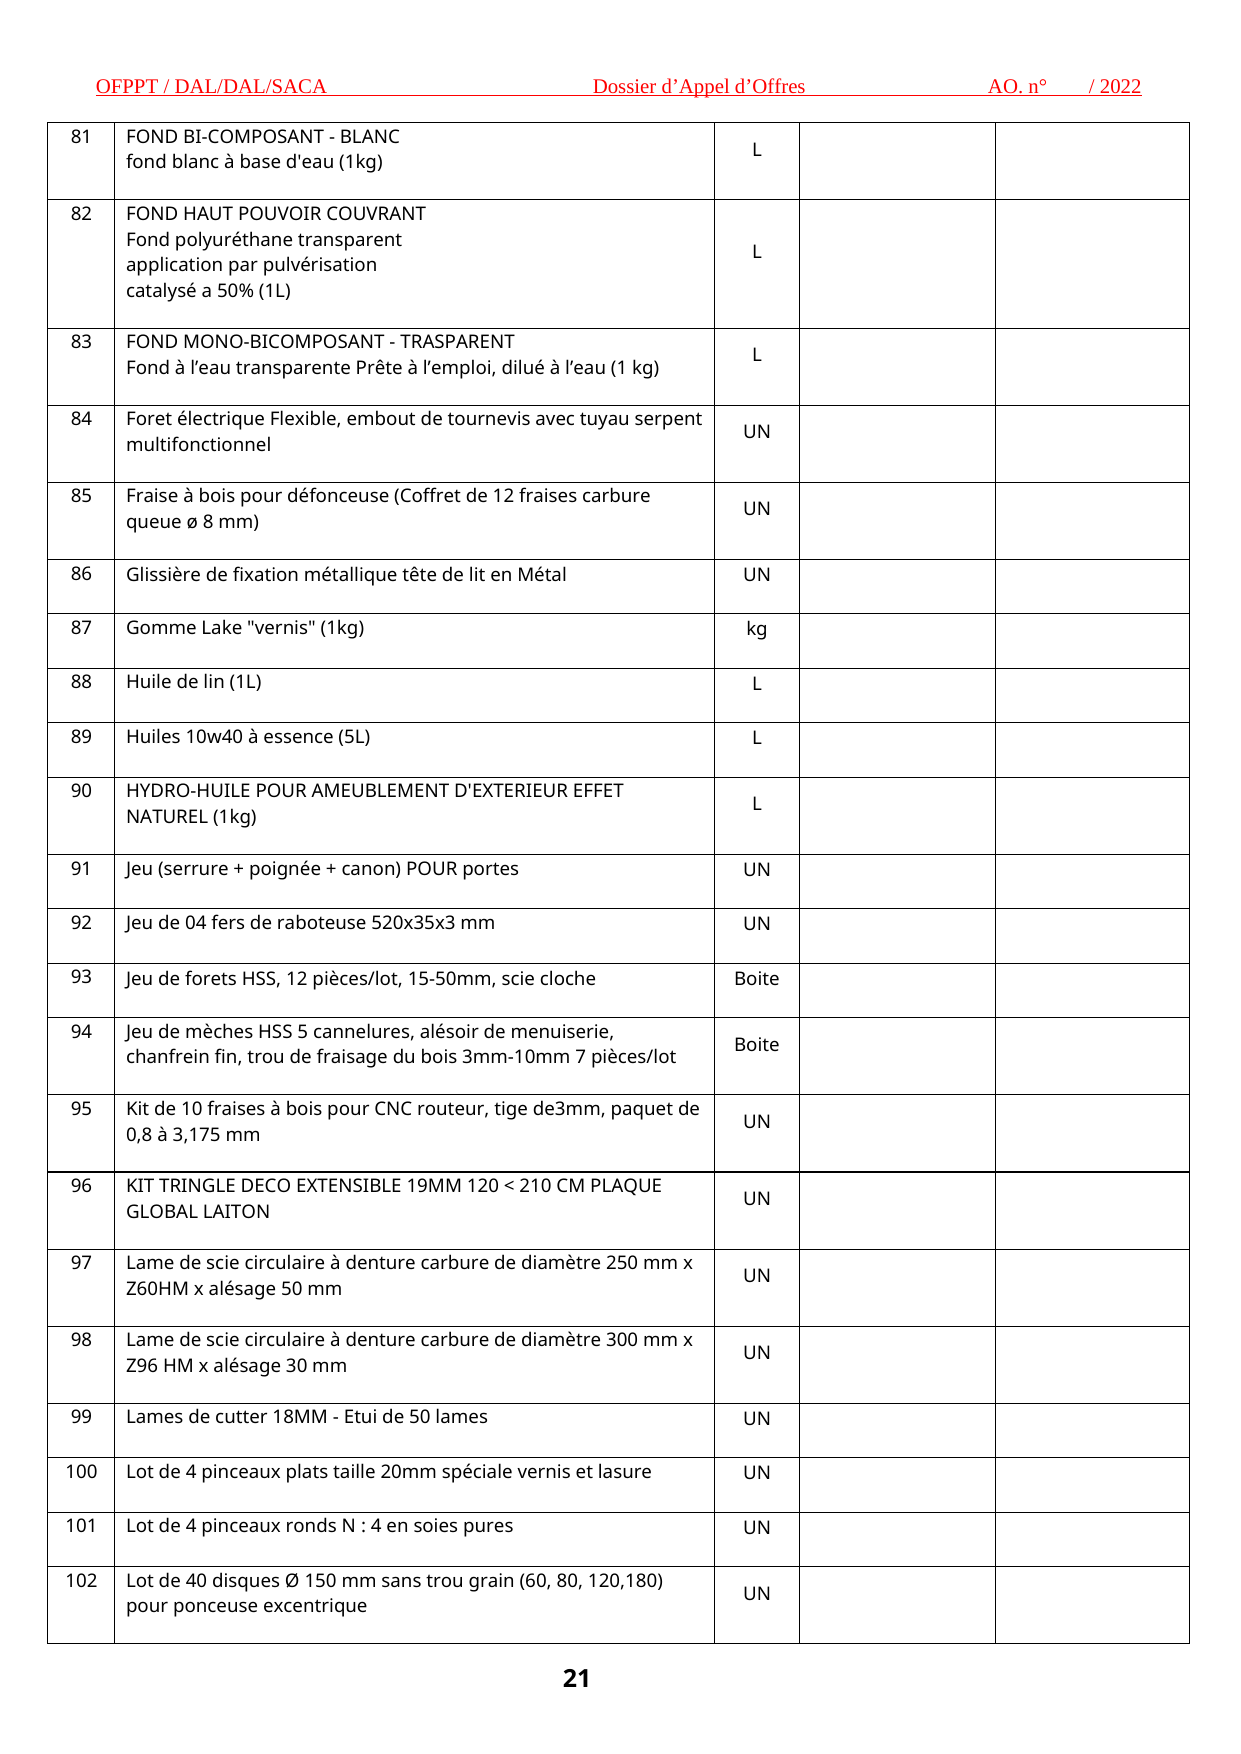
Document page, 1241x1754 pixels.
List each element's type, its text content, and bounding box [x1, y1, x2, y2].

table_cell 84 [48, 406, 114, 482]
table_cell 91 [48, 855, 114, 908]
table_cell [996, 200, 1189, 327]
table_cell UN [715, 406, 799, 482]
table_cell Fraise à bois pour défonceuse (Coffret de 12 fraises carbure queue ø 8 mm) [115, 483, 714, 559]
table_cell UN [715, 855, 799, 908]
table_cell [800, 1513, 995, 1566]
table_cell L [715, 123, 799, 199]
table_cell 97 [48, 1250, 114, 1326]
table_cell UN [715, 909, 799, 963]
table_cell Jeu de forets HSS, 12 pièces/lot, 15-50mm, scie cloche [115, 964, 714, 1017]
table_cell UN [715, 1250, 799, 1326]
table_cell [996, 723, 1189, 777]
table_cell [996, 614, 1189, 668]
table_cell Lame de scie circulaire à denture carbure de diamètre 300 mm x Z96 HM x alésage 30 mm [115, 1327, 714, 1403]
table_cell [996, 406, 1189, 482]
table_cell UN [715, 1513, 799, 1566]
table_cell [996, 483, 1189, 559]
table_cell 82 [48, 200, 114, 327]
table_cell [800, 614, 995, 668]
table_cell Lot de 4 pinceaux plats taille 20mm spéciale vernis et lasure [115, 1458, 714, 1512]
table_cell 85 [48, 483, 114, 559]
table_cell Lot de 4 pinceaux ronds N : 4 en soies pures [115, 1513, 714, 1566]
table_cell L [715, 200, 799, 327]
table_cell UN [715, 1173, 799, 1248]
table_cell 83 [48, 329, 114, 404]
table_cell 81 [48, 123, 114, 199]
table_cell [996, 778, 1189, 854]
table_cell 96 [48, 1173, 114, 1248]
table_cell Lame de scie circulaire à denture carbure de diamètre 250 mm x Z60HM x alésage 50 mm [115, 1250, 714, 1326]
table_cell 95 [48, 1095, 114, 1171]
table_cell [996, 1250, 1189, 1326]
table_cell Lot de 40 disques Ø 150 mm sans trou grain (60, 80, 120,180) pour ponceuse excentrique [115, 1567, 714, 1643]
table_cell [800, 855, 995, 908]
table_cell FOND HAUT POUVOIR COUVRANT Fond polyuréthane transparent application par pulvérisation catalysé a 50% (1L) [115, 200, 714, 327]
table_cell 92 [48, 909, 114, 963]
table_cell UN [715, 1567, 799, 1643]
table_cell [996, 1173, 1189, 1248]
table_cell [800, 200, 995, 327]
table_cell [800, 909, 995, 963]
table_cell FOND BI-COMPOSANT - BLANC fond blanc à base d'eau (1kg) [115, 123, 714, 199]
table_cell Kit de 10 fraises à bois pour CNC routeur, tige de3mm, paquet de 0,8 à 3,175 mm [115, 1095, 714, 1171]
table_cell [996, 1018, 1189, 1094]
table_cell Lames de cutter 18MM - Etui de 50 lames [115, 1404, 714, 1457]
table_cell UN [715, 1095, 799, 1171]
table_cell 86 [48, 560, 114, 613]
table_cell Glissière de fixation métallique tête de lit en Métal [115, 560, 714, 613]
table_cell [800, 560, 995, 613]
table_cell [800, 406, 995, 482]
table_cell [996, 964, 1189, 1017]
table_cell L [715, 778, 799, 854]
table_cell [800, 1095, 995, 1171]
table_cell L [715, 329, 799, 404]
table_cell [996, 1327, 1189, 1403]
table_cell 88 [48, 669, 114, 722]
table_cell 89 [48, 723, 114, 777]
table_cell L [715, 669, 799, 722]
table_cell [800, 669, 995, 722]
table_cell Huile de lin (1L) [115, 669, 714, 722]
table_cell 102 [48, 1567, 114, 1643]
table_cell 98 [48, 1327, 114, 1403]
table_cell [800, 964, 995, 1017]
table_cell [800, 123, 995, 199]
table_cell Jeu (serrure + poignée + canon) POUR portes [115, 855, 714, 908]
table_cell 93 [48, 964, 114, 1017]
table_cell UN [715, 1458, 799, 1512]
table_cell Jeu de mèches HSS 5 cannelures, alésoir de menuiserie, chanfrein fin, trou de fraisage du bois 3mm-10mm 7 pièces/lot [115, 1018, 714, 1094]
table_cell [996, 560, 1189, 613]
table_cell [996, 1458, 1189, 1512]
table_cell Boite [715, 964, 799, 1017]
table_cell [800, 1173, 995, 1248]
table_cell [800, 483, 995, 559]
table_cell UN [715, 1327, 799, 1403]
table_cell [800, 1327, 995, 1403]
table_cell L [715, 723, 799, 777]
table_cell [800, 778, 995, 854]
table_cell [996, 1095, 1189, 1171]
table_cell UN [715, 483, 799, 559]
table_cell [800, 1458, 995, 1512]
table_cell [996, 909, 1189, 963]
table_cell KIT TRINGLE DECO EXTENSIBLE 19MM 120 < 210 CM PLAQUE GLOBAL LAITON [115, 1173, 714, 1248]
table_cell Huiles 10w40 à essence (5L) [115, 723, 714, 777]
table_cell [996, 123, 1189, 199]
table_cell kg [715, 614, 799, 668]
table_cell [800, 1018, 995, 1094]
table_cell [996, 855, 1189, 908]
table_cell Boite [715, 1018, 799, 1094]
table_cell HYDRO-HUILE POUR AMEUBLEMENT D'EXTERIEUR EFFET NATUREL (1kg) [115, 778, 714, 854]
table_cell 100 [48, 1458, 114, 1512]
table_cell 90 [48, 778, 114, 854]
table_cell 94 [48, 1018, 114, 1094]
table_cell Gomme Lake "vernis" (1kg) [115, 614, 714, 668]
table_cell [800, 723, 995, 777]
table_cell [996, 1404, 1189, 1457]
table_cell [996, 1513, 1189, 1566]
table_cell 101 [48, 1513, 114, 1566]
table_cell UN [715, 560, 799, 613]
table_cell [800, 1404, 995, 1457]
table_cell [800, 1567, 995, 1643]
table_cell UN [715, 1404, 799, 1457]
table_cell [996, 1567, 1189, 1643]
table_cell Foret électrique Flexible, embout de tournevis avec tuyau serpent multifonctionnel [115, 406, 714, 482]
table_cell 99 [48, 1404, 114, 1457]
table_cell [996, 329, 1189, 404]
table_cell [996, 669, 1189, 722]
table_cell Jeu de 04 fers de raboteuse 520x35x3 mm [115, 909, 714, 963]
table_cell [800, 329, 995, 404]
table_cell 87 [48, 614, 114, 668]
table_cell [800, 1250, 995, 1326]
table_cell FOND MONO-BICOMPOSANT - TRASPARENT Fond à l’eau transparente Prête à l’emploi, dilué à l’eau (1 kg) [115, 329, 714, 404]
